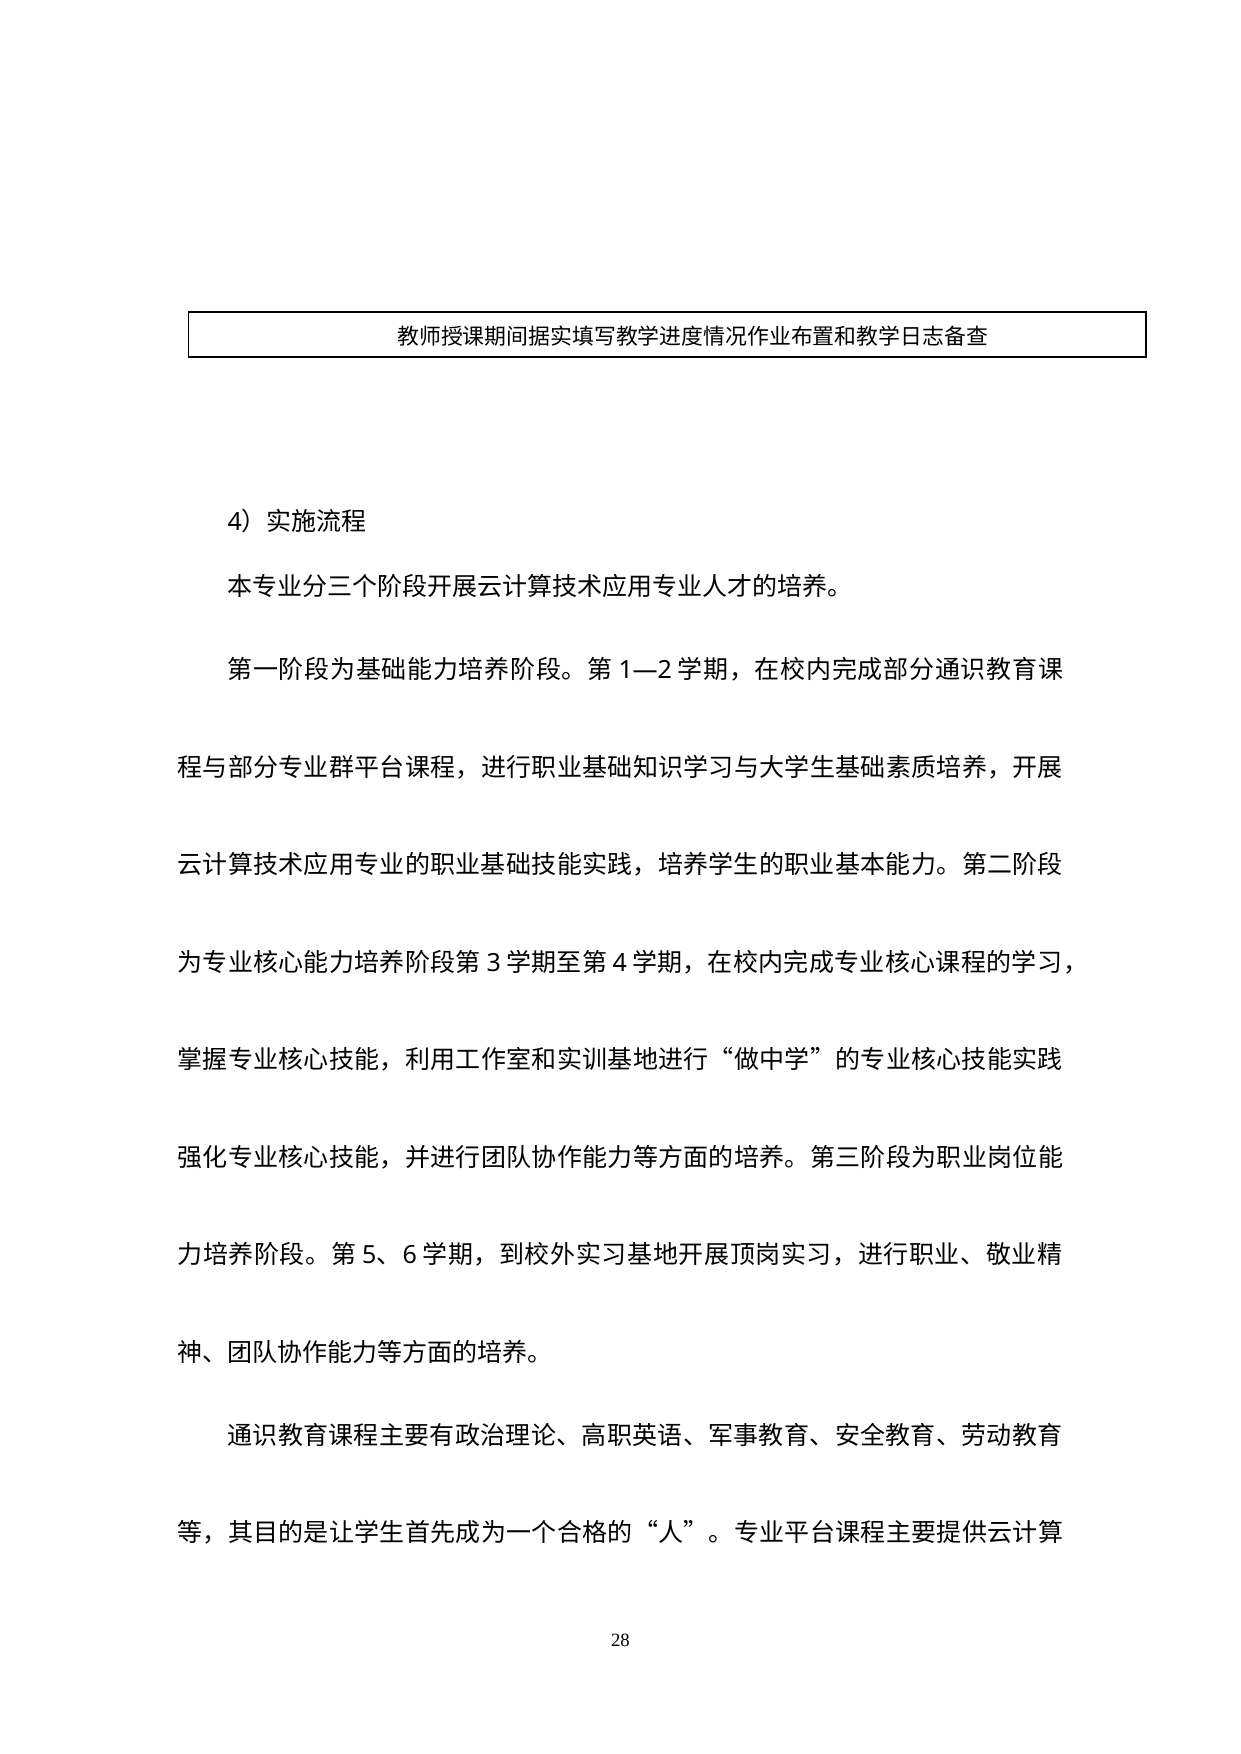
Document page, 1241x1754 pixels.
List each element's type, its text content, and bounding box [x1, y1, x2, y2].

text 4）实施流程 [177, 487, 1063, 552]
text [177, 1401, 1063, 1563]
text 本专业分三个阶段开展云计算技术应用专业人才的培养。 [177, 552, 1063, 617]
list 第一阶段为基础能力培养阶段。第1—2学期，在校内完成部分通识教育课程与部分专业群平台课程，进行职业基础知识学习与大学生基础素质培养，开展云计算技术应用专业的职业基础技能实践，培养学生的职业基本能力。第二阶段为专业核心能力培养阶段第3学期至第4学期，在校内完成专业核心课程的学习，掌握专业核心技能，利用工作室和实训基地进行“做中学”的专业核心技能实践，强化专业核心技能，并进行团队协作能力等方面的培养。第三阶段为职业岗位能力培养阶段。第5、6学期，到校外实习基地开展顶岗实习，进行职业、敬业精神、团队协作能力等方面的培养。 [177, 635, 1063, 1383]
